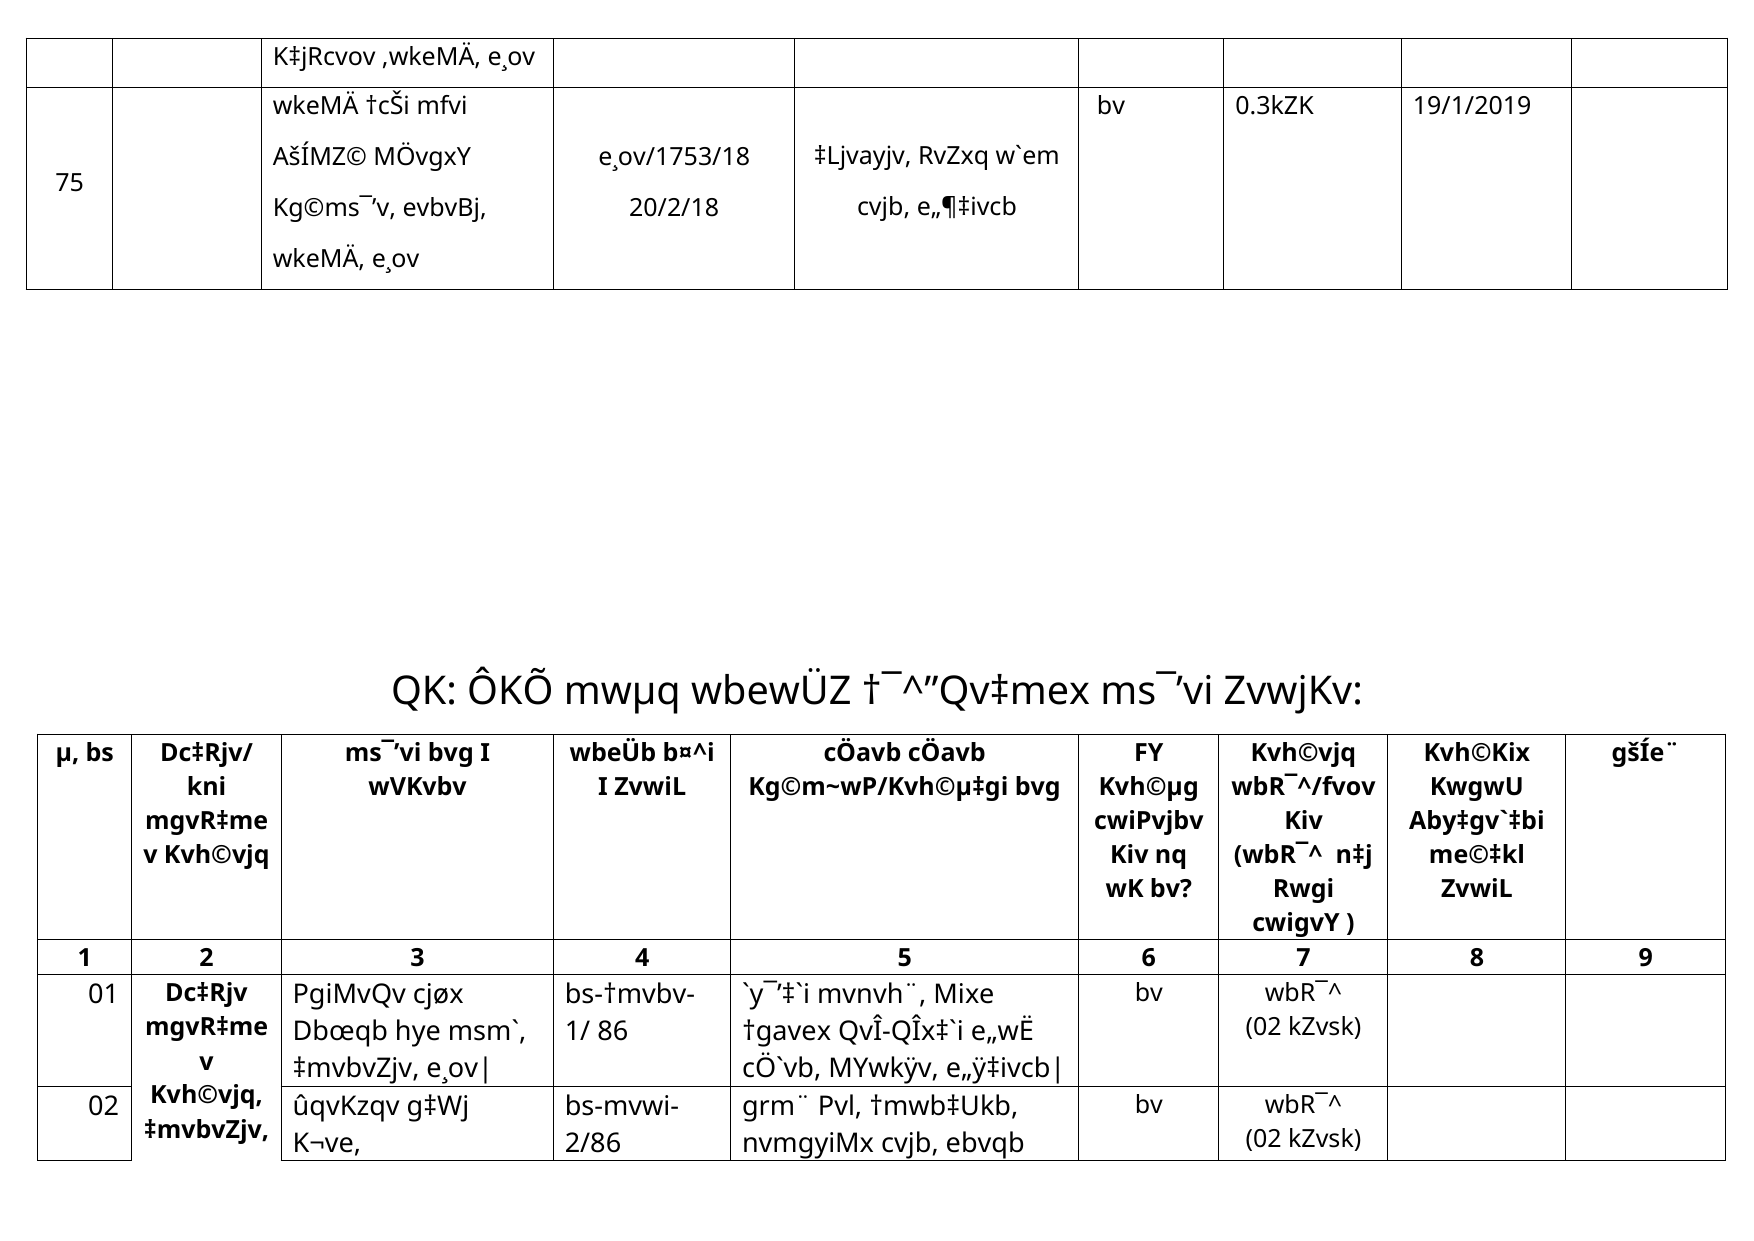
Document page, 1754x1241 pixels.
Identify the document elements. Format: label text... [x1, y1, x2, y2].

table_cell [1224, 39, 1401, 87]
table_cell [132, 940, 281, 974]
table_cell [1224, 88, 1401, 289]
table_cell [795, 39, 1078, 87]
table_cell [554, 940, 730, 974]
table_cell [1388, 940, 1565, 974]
text QK: ÔKÕ mwµq wbewÜZ †¯^”Qv‡mex ms¯’vi ZvwjKv: [37, 662, 1716, 716]
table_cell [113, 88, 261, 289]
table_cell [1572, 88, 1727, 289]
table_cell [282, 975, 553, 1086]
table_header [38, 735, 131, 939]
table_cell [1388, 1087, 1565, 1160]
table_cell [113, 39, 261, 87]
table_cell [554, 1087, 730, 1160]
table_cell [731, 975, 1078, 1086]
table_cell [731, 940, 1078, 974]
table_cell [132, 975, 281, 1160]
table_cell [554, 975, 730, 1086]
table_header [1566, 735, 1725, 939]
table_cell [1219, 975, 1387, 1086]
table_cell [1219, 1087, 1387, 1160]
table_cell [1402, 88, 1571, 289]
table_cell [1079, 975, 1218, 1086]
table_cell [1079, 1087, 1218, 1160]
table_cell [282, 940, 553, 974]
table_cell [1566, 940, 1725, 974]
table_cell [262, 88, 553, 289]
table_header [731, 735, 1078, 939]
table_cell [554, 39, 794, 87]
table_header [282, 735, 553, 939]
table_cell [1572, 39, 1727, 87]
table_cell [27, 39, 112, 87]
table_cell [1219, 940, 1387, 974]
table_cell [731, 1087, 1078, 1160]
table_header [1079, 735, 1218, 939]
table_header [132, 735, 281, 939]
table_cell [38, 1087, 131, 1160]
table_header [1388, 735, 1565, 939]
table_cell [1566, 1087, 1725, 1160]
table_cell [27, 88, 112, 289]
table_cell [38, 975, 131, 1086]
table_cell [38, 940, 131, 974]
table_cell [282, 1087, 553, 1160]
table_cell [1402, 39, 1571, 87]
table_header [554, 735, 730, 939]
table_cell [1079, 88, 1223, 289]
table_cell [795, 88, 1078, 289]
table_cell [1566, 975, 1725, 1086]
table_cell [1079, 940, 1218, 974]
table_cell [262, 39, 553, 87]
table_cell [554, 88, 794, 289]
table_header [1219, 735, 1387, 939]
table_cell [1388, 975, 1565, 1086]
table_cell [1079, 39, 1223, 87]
